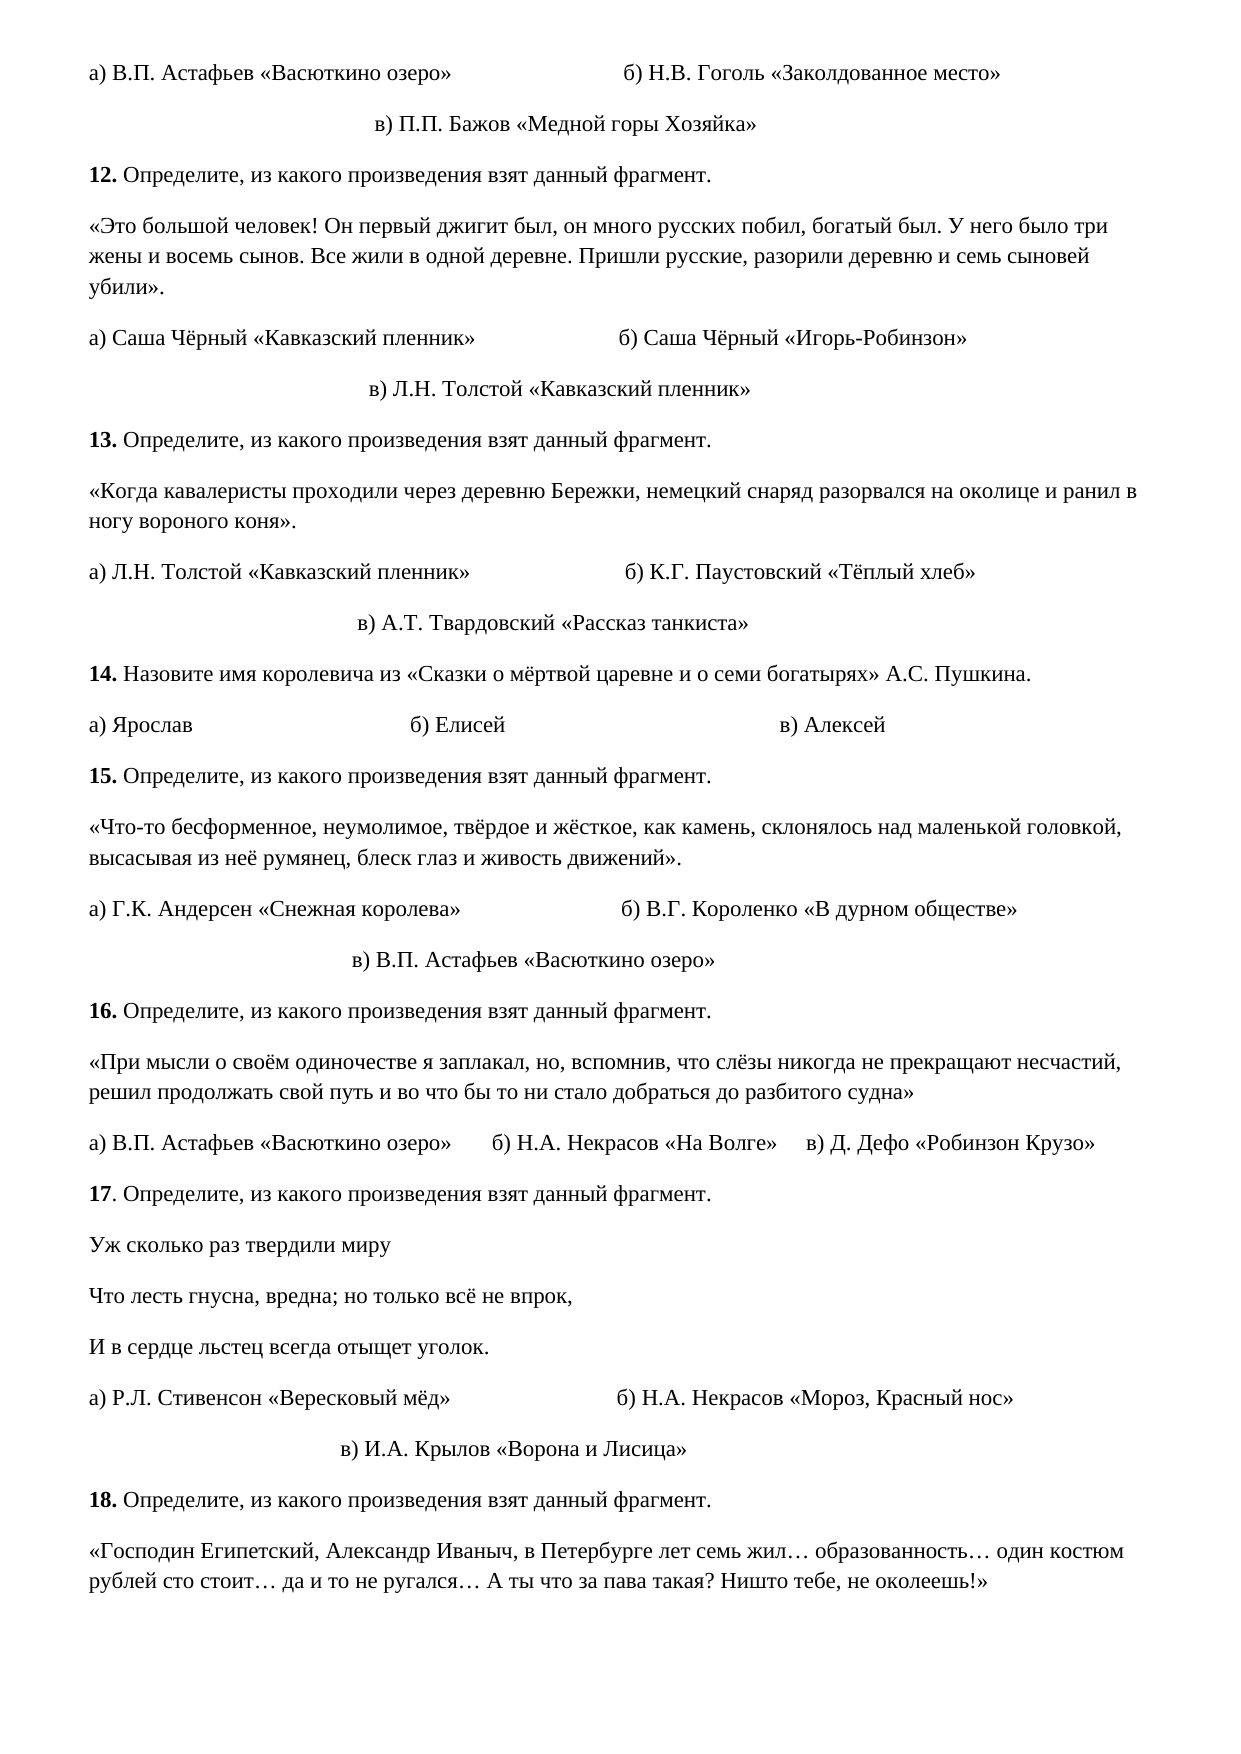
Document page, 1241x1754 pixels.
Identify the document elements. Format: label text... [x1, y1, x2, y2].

text а) Саша Чёрный «Кавказский пленник» б) Саша Чёрный «Игорь-Робинзон» [88, 324, 1152, 350]
text в) А.Т. Твардовский «Рассказ танкиста» [88, 609, 1152, 636]
text 16. Определите, из какого произведения взят данный фрагмент. [88, 997, 1152, 1023]
text «Это большой человек! Он первый джигит был, он много русских побил, богатый был. У него было три жены и восемь сынов. Все жили в одной деревне. Пришли русские, разорили деревню и семь сыновей убили». [88, 212, 1152, 299]
text а) В.П. Астафьев «Васюткино озеро» б) Н.А. Некрасов «На Волге» в) Д. Дефо «Робинзон Крузо» [88, 1129, 1152, 1155]
text 14. Назовите имя королевича из «Сказки о мёртвой царевне и о семи богатырях» А.С. Пушкина. [88, 660, 1152, 687]
text в) И.А. Крылов «Ворона и Лисица» [88, 1435, 1152, 1462]
text «Когда кавалеристы проходили через деревню Бережки, немецкий снаряд разорвался на околице и ранил в ногу вороного коня». [88, 477, 1152, 533]
text 12. Определите, из какого произведения взят данный фрагмент. [88, 161, 1152, 188]
text а) Ярослав б) Елисей в) Алексей [88, 711, 1152, 738]
text 18. Определите, из какого произведения взят данный фрагмент. [88, 1486, 1152, 1513]
text а) Л.Н. Толстой «Кавказский пленник» б) К.Г. Паустовский «Тёплый хлеб» [88, 558, 1152, 584]
text а) В.П. Астафьев «Васюткино озеро» б) Н.В. Гоголь «Заколдованное место» [88, 59, 1152, 86]
text 17. Определите, из какого произведения взят данный фрагмент. [88, 1180, 1152, 1206]
text И в сердце льстец всегда отыщет уголок. [88, 1333, 1152, 1359]
text 15. Определите, из какого произведения взят данный фрагмент. [88, 762, 1152, 789]
text Что лесть гнусна, вредна; но только всё не впрок, [88, 1282, 1152, 1308]
text «Господин Египетский, Александр Иваныч, в Петербурге лет семь жил… образованность… один костюм рублей сто стоит… да и то не ругался… А ты что за пава такая? Ништо тебе, не околеешь!» [88, 1537, 1152, 1594]
text в) В.П. Астафьев «Васюткино озеро» [88, 946, 1152, 972]
text «При мысли о своём одиночестве я заплакал, но, вспомнив, что слёзы никогда не прекращают несчастий, решил продолжать свой путь и во что бы то ни стало добраться до разбитого судна» [88, 1048, 1152, 1104]
text 13. Определите, из какого произведения взят данный фрагмент. [88, 426, 1152, 452]
text Уж сколько раз твердили миру [88, 1231, 1152, 1257]
text «Что-то бесформенное, неумолимое, твёрдое и жёсткое, как камень, склонялось над маленькой головкой, высасывая из неё румянец, блеск глаз и живость движений». [88, 813, 1152, 870]
text в) Л.Н. Толстой «Кавказский пленник» [88, 375, 1152, 401]
text а) Р.Л. Стивенсон «Вересковый мёд» б) Н.А. Некрасов «Мороз, Красный нос» [88, 1384, 1152, 1411]
text в) П.П. Бажов «Медной горы Хозяйка» [88, 110, 1152, 137]
text а) Г.К. Андерсен «Снежная королева» б) В.Г. Короленко «В дурном обществе» [88, 894, 1152, 921]
